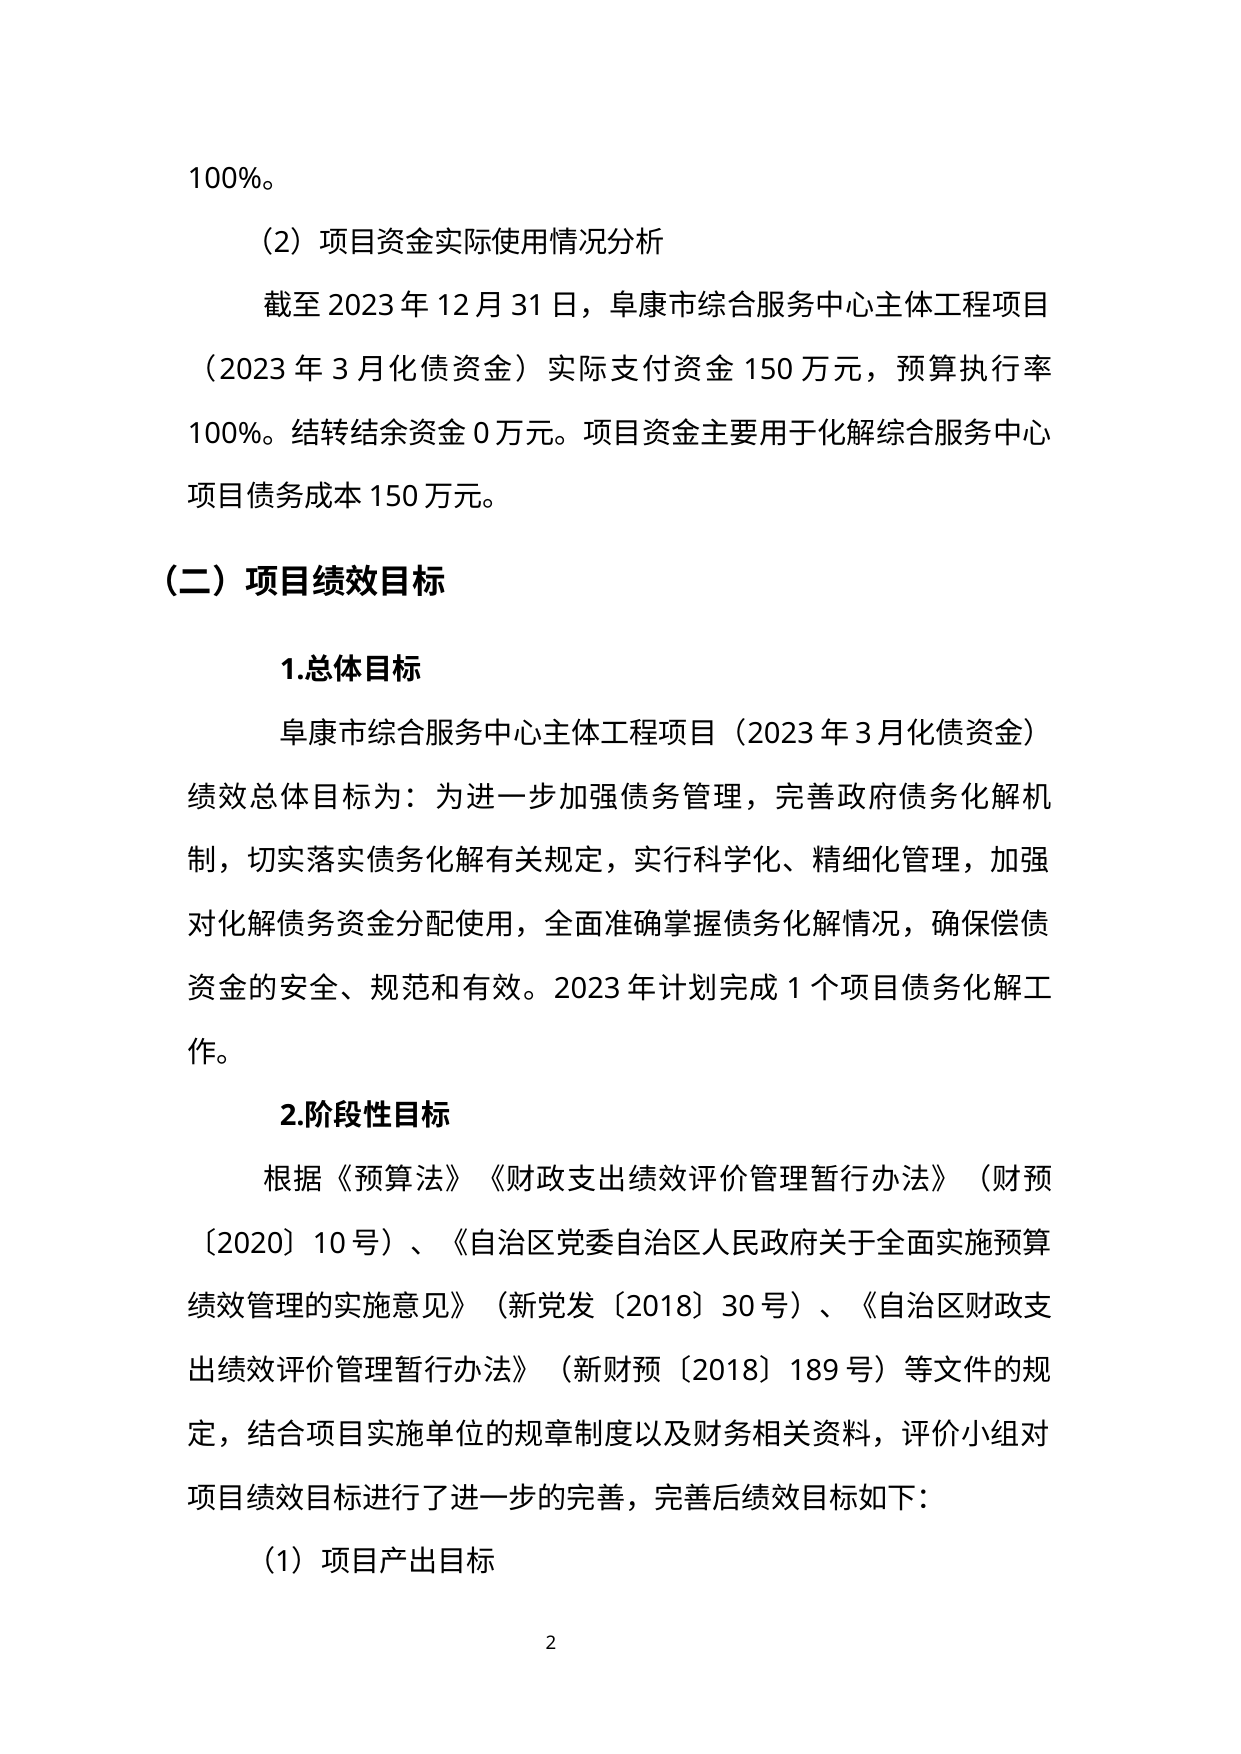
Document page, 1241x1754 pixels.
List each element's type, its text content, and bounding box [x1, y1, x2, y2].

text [187, 154, 1053, 197]
subtitle 2.阶段性目标 [187, 1092, 1053, 1134]
subtitle 阜康市综合服务中心主体工程项目（2023年3月化债资金）绩效总体目标为：为进一步加强债务管理，完善政府债务化解机制，切实落实债务化解有关规定，实行科学化、精细化管理，加强对化解债务资金分配使用，全面准确掌握债务化解情况，确保偿债资金的安全、规范和有效。2023年计划完成1个项目债务化解工作。 [187, 709, 1053, 1071]
text 根据《预算法》《财政支出绩效评价管理暂行办法》（财预〔2020〕10号）、《自治区党委自治区人民政府关于全面实施预算绩效管理的实施意见》（新党发〔2018〕30号）、《自治区财政支出绩效评价管理暂行办法》（新财预〔2018〕189号）等文件的规定，结合项目实施单位的规章制度以及财务相关资料，评价小组对项目绩效目标进行了进一步的完善，完善后绩效目标如下： [187, 1155, 1053, 1517]
list （2）项目资金实际使用情况分析 [187, 218, 1053, 261]
list （1）项目产出目标 [187, 1538, 1053, 1580]
text 截至2023年12月31日，阜康市综合服务中心主体工程项目（2023年3月化债资金）实际支付资金150万元，预算执行率100%。结转结余资金0万元。项目资金主要用于化解综合服务中心项目债务成本150万元。 [187, 282, 1053, 516]
subtitle 1.总体目标 [187, 646, 1053, 688]
subtitle 项目绩效目标 [145, 537, 1053, 622]
